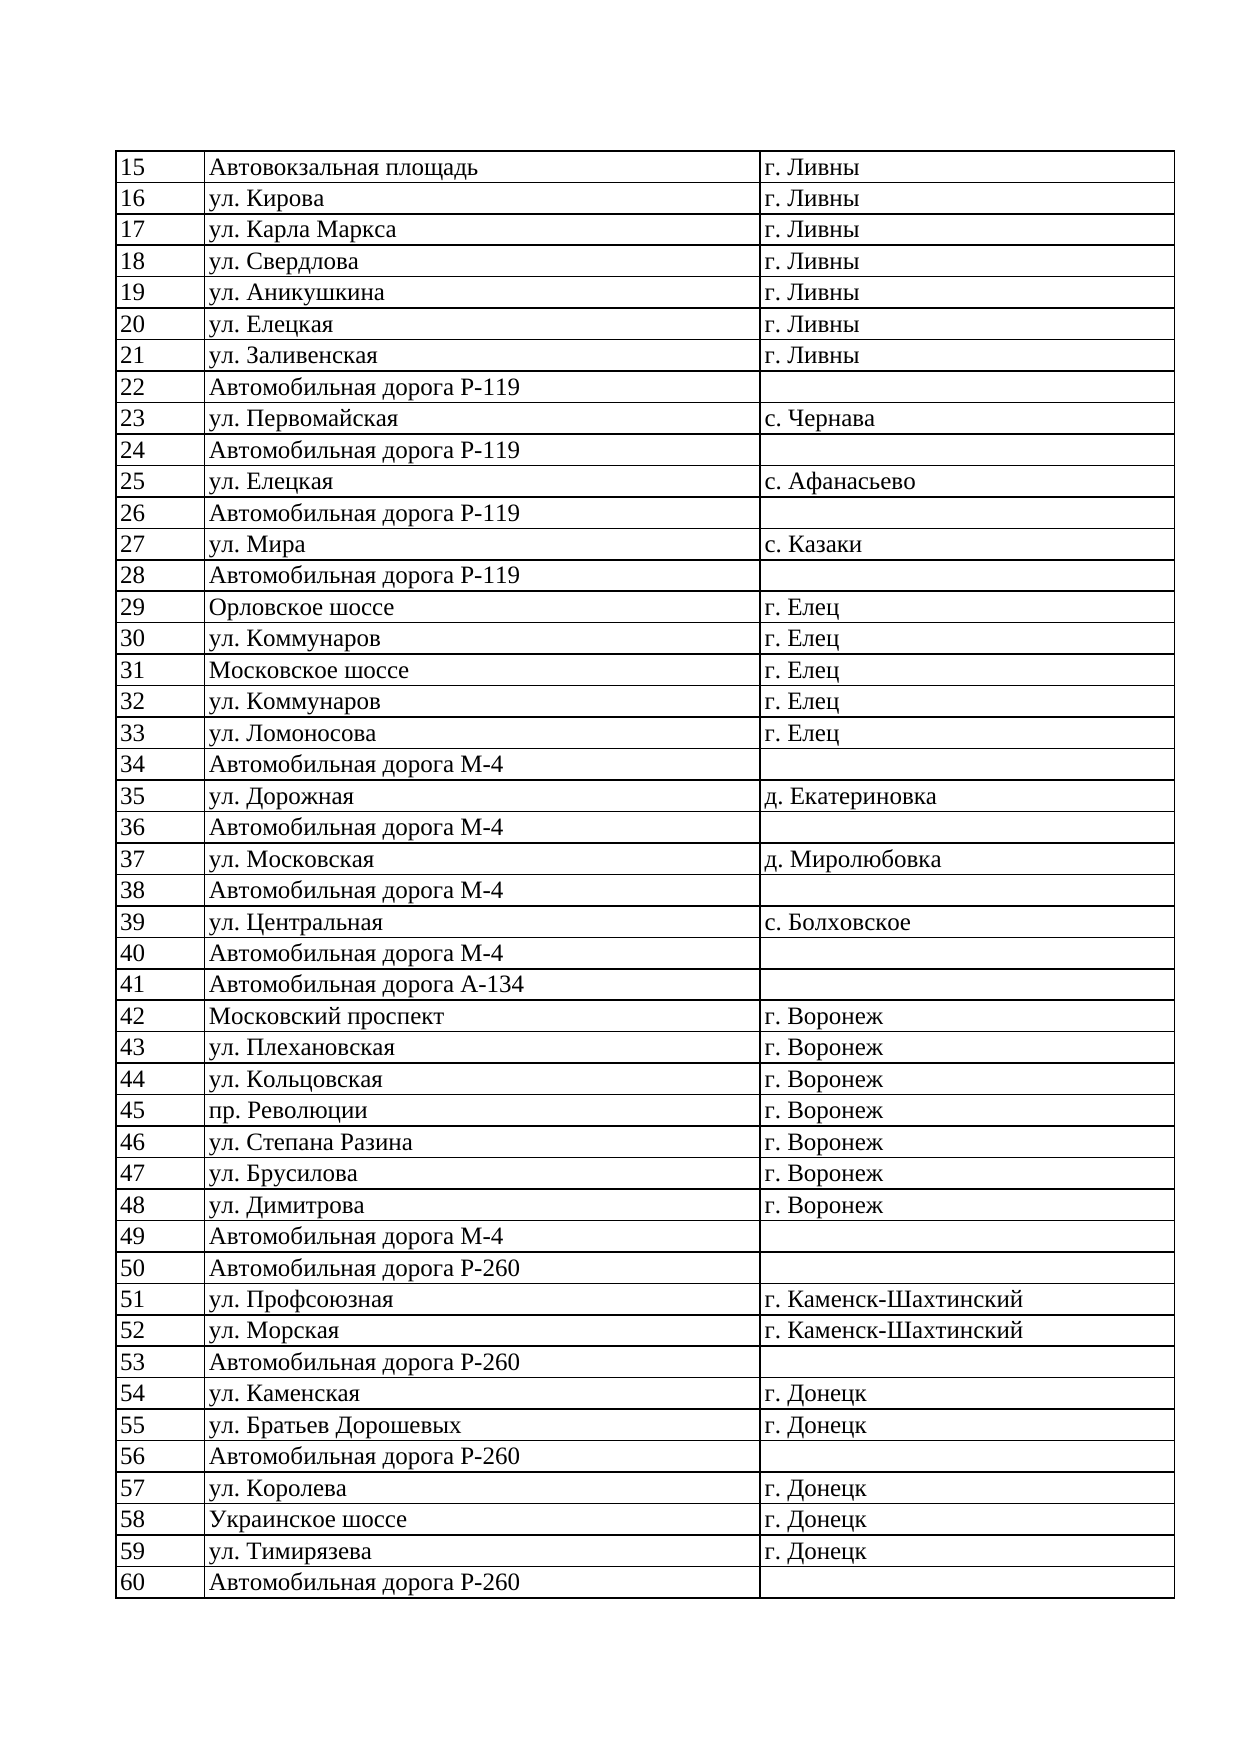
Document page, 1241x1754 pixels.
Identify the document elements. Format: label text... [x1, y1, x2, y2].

table_cell г. Донецк [761, 1378, 1174, 1408]
table_cell с. Чернава [761, 403, 1174, 433]
table_cell [761, 1347, 1174, 1377]
table_cell д. Екатериновка [761, 781, 1174, 811]
table_cell г. Елец [761, 655, 1174, 685]
table_cell ул. Аникушкина [205, 277, 759, 307]
table_cell 55 [117, 1410, 204, 1440]
table_cell с. Афанасьево [761, 466, 1174, 496]
table_cell ул. Королева [205, 1473, 759, 1503]
table_cell 56 [117, 1441, 204, 1471]
table_cell г. Елец [761, 623, 1174, 653]
table_cell г. Воронеж [761, 1127, 1174, 1157]
table_cell с. Болховское [761, 907, 1174, 936]
table_cell ул. Степана Разина [205, 1127, 759, 1157]
table_cell ул. Карла Маркса [205, 215, 759, 244]
table_cell 48 [117, 1190, 204, 1219]
table_cell 33 [117, 718, 204, 748]
table_cell Автомобильная дорога M-4 [205, 1221, 759, 1251]
table_cell г. Елец [761, 718, 1174, 748]
table_cell ул. Кирова [205, 183, 759, 213]
table_cell г. Ливны [761, 340, 1174, 370]
table_cell 52 [117, 1316, 204, 1345]
table_cell пр. Революции [205, 1095, 759, 1125]
table_cell ул. Центральная [205, 907, 759, 936]
table_cell г. Воронеж [761, 1032, 1174, 1062]
table_cell 47 [117, 1158, 204, 1188]
table_cell 50 [117, 1253, 204, 1282]
table_cell 25 [117, 466, 204, 496]
table_cell [761, 1253, 1174, 1282]
table_cell Автомобильная дорога М-4 [205, 812, 759, 842]
table_cell Автомобильная дорога M-4 [205, 938, 759, 968]
table_cell [761, 812, 1174, 842]
table_cell 43 [117, 1032, 204, 1062]
table_cell Автомобильная дорога М-4 [205, 875, 759, 905]
table_cell г. Елец [761, 686, 1174, 716]
table_cell 54 [117, 1378, 204, 1408]
table_cell 22 [117, 372, 204, 402]
table_cell Автомобильная дорога А-134 [205, 970, 759, 999]
table_cell 41 [117, 970, 204, 999]
table_cell 45 [117, 1095, 204, 1125]
table_cell г. Воронеж [761, 1064, 1174, 1094]
table_cell 39 [117, 907, 204, 936]
table_cell 31 [117, 655, 204, 685]
table_cell г. Воронеж [761, 1001, 1174, 1031]
table_cell 28 [117, 561, 204, 590]
table_cell г. Ливны [761, 246, 1174, 276]
table_cell ул. Морская [205, 1316, 759, 1345]
table_cell ул. Московская [205, 844, 759, 873]
table_cell 58 [117, 1504, 204, 1534]
table_cell 59 [117, 1536, 204, 1566]
table_cell 15 [117, 152, 204, 181]
table_cell г. Воронеж [761, 1095, 1174, 1125]
table_cell г. Донецк [761, 1410, 1174, 1440]
table_cell [761, 498, 1174, 527]
table_cell Автомобильная дорога Р-119 [205, 435, 759, 464]
table_cell ул. Плехановская [205, 1032, 759, 1062]
table_cell г. Донецк [761, 1504, 1174, 1534]
table_cell 35 [117, 781, 204, 811]
table_cell г. Каменск-Шахтинский [761, 1284, 1174, 1314]
table_cell 30 [117, 623, 204, 653]
table_cell с. Казаки [761, 529, 1174, 559]
table_cell г. Каменск-Шахтинский [761, 1316, 1174, 1345]
table_cell 51 [117, 1284, 204, 1314]
table_cell 32 [117, 686, 204, 716]
table_cell ул. Первомайская [205, 403, 759, 433]
table_cell г. Донецк [761, 1473, 1174, 1503]
table_cell г. Воронеж [761, 1158, 1174, 1188]
table_cell Автомобильная дорога Р-260 [205, 1441, 759, 1471]
table_cell ул. Ломоносова [205, 718, 759, 748]
table_cell 40 [117, 938, 204, 968]
table_cell 26 [117, 498, 204, 527]
table_cell ул. Димитрова [205, 1190, 759, 1219]
table_cell Украинское шоссе [205, 1504, 759, 1534]
table_cell 18 [117, 246, 204, 276]
table_cell г. Елец [761, 592, 1174, 622]
table_cell 53 [117, 1347, 204, 1377]
table_cell Автомобильная дорога Р-260 [205, 1567, 759, 1597]
table_cell Автомобильная дорога Р-260 [205, 1253, 759, 1282]
table_cell 21 [117, 340, 204, 370]
table_cell [761, 1221, 1174, 1251]
table_cell Автовокзальная площадь [205, 152, 759, 181]
table_cell ул. Свердлова [205, 246, 759, 276]
table_cell [761, 938, 1174, 968]
table_cell Автомобильная дорога Р-260 [205, 1347, 759, 1377]
table_cell 60 [117, 1567, 204, 1597]
table_cell [761, 875, 1174, 905]
table_cell 16 [117, 183, 204, 213]
table_cell Автомобильная дорога М-4 [205, 749, 759, 779]
table_cell ул. Дорожная [205, 781, 759, 811]
table_cell 57 [117, 1473, 204, 1503]
table_cell 23 [117, 403, 204, 433]
table_cell Автомобильная дорога Р-119 [205, 498, 759, 527]
table_cell ул. Елецкая [205, 309, 759, 339]
table_cell г. Воронеж [761, 1190, 1174, 1219]
table_cell 34 [117, 749, 204, 779]
table_cell [761, 561, 1174, 590]
table_cell ул. Коммунаров [205, 686, 759, 716]
table_cell ул. Мира [205, 529, 759, 559]
table_cell 38 [117, 875, 204, 905]
table_cell г. Ливны [761, 309, 1174, 339]
table_cell 17 [117, 215, 204, 244]
table_cell 29 [117, 592, 204, 622]
table_cell 24 [117, 435, 204, 464]
table_cell ул. Братьев Дорошевых [205, 1410, 759, 1440]
table_cell Автомобильная дорога Р-119 [205, 561, 759, 590]
table_cell 49 [117, 1221, 204, 1251]
table_cell г. Ливны [761, 152, 1174, 181]
table_cell 20 [117, 309, 204, 339]
table_cell г. Ливны [761, 183, 1174, 213]
table_cell [761, 1567, 1174, 1597]
table_cell [761, 372, 1174, 402]
table_cell ул. Кольцовская [205, 1064, 759, 1094]
table_cell [761, 1441, 1174, 1471]
table_cell [761, 435, 1174, 464]
table_cell Московский проспект [205, 1001, 759, 1031]
table_cell ул. Брусилова [205, 1158, 759, 1188]
table_cell 19 [117, 277, 204, 307]
table_cell Московское шоссе [205, 655, 759, 685]
table_cell Автомобильная дорога P-119 [205, 372, 759, 402]
table_cell 37 [117, 844, 204, 873]
table_cell Орловское шоссе [205, 592, 759, 622]
table_cell г. Ливны [761, 215, 1174, 244]
table_cell 44 [117, 1064, 204, 1094]
table_cell г. Ливны [761, 277, 1174, 307]
table_cell г. Донецк [761, 1536, 1174, 1566]
table_cell д. Миролюбовка [761, 844, 1174, 873]
table_cell 27 [117, 529, 204, 559]
table_cell ул. Заливенская [205, 340, 759, 370]
table_cell ул. Коммунаров [205, 623, 759, 653]
table_cell 36 [117, 812, 204, 842]
table_cell 46 [117, 1127, 204, 1157]
table_cell 42 [117, 1001, 204, 1031]
table_cell ул. Елецкая [205, 466, 759, 496]
table_cell ул. Тимирязева [205, 1536, 759, 1566]
table_cell [761, 749, 1174, 779]
table_cell ул. Профсоюзная [205, 1284, 759, 1314]
table_cell ул. Каменская [205, 1378, 759, 1408]
table_cell [761, 970, 1174, 999]
